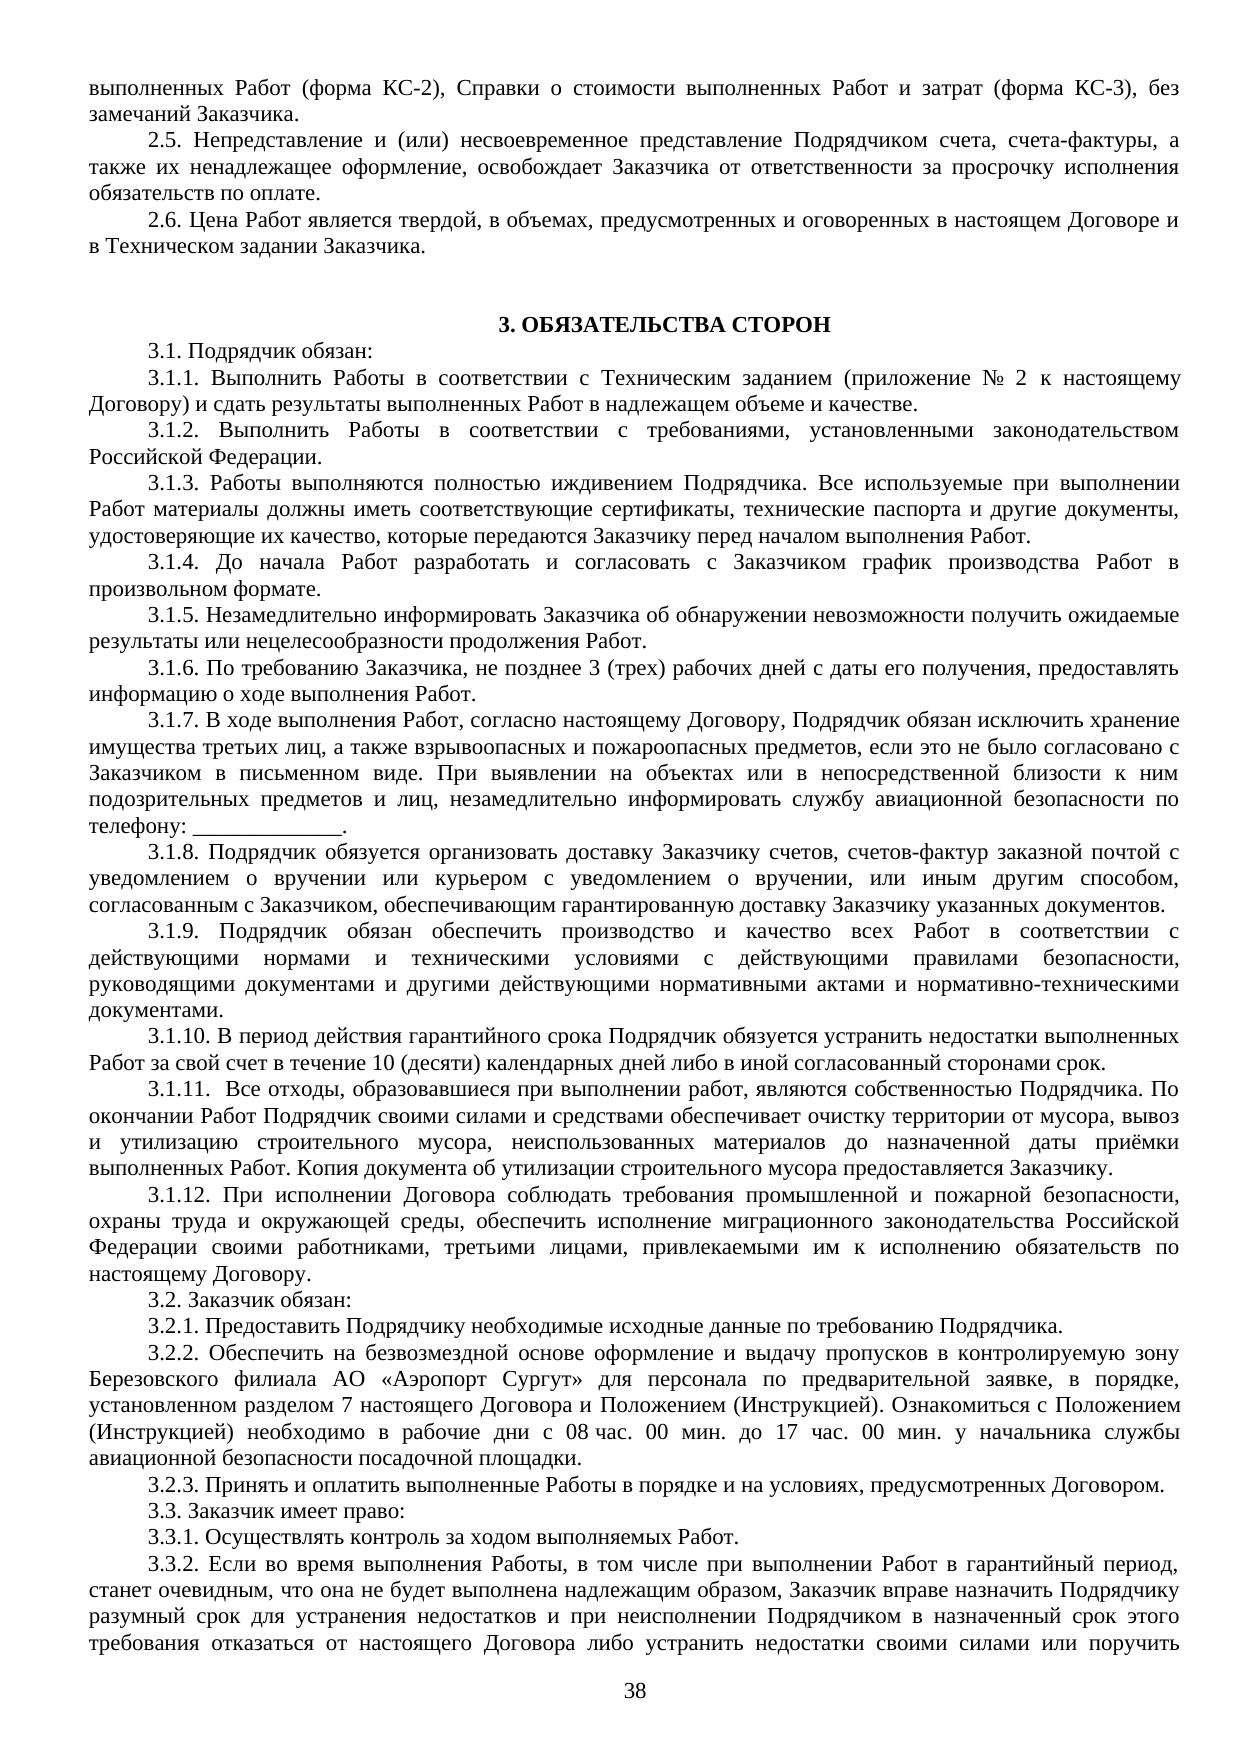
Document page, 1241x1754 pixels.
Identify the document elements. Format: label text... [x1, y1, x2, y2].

text 3.1.3. Работы выполняются полностью иждивением Подрядчика. Все используемые при выполнении Работ материалы должны иметь соответствующие сертификаты, технические паспорта и другие документы, удостоверяющие их качество, которые передаются Заказчику перед началом выполнения Работ. [89, 469, 1181, 548]
text 3.1. Подрядчик обязан: [89, 337, 1181, 364]
text 3.1.6. По требованию Заказчика, не позднее 3 (трех) рабочих дней с даты его получения, предоставлять информацию о ходе выполнения Работ. [89, 654, 1181, 706]
text 3.1.12. При исполнении Договора соблюдать требования промышленной и пожарной безопасности, охраны труда и окружающей среды, обеспечить исполнение миграционного законодательства Российской Федерации своими работниками, третьими лицами, привлекаемыми им к исполнению обязательств по настоящему Договору. [89, 1181, 1181, 1286]
text 3.2.2. Обеспечить на безвозмездной основе оформление и выдачу пропусков в контролируемую зону Березовского филиала АО «Аэропорт Сургут» для персонала по предварительной заявке, в порядке, установленном разделом 7 настоящего Договора и Положением (Инструкцией). Ознакомиться с Положением (Инструкцией) необходимо в рабочие дни с 08 час. 00 мин. до 17 час. 00 мин. у начальника службы авиационной безопасности посадочной площадки. [89, 1339, 1181, 1471]
text 2.5. Непредставление и (или) несвоевременное представление Подрядчиком счета, счета-фактуры, а также их ненадлежащее оформление, освобождает Заказчика от ответственности за просрочку исполнения обязательств по оплате. [89, 127, 1181, 206]
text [89, 74, 1181, 127]
text 3.1.2. Выполнить Работы в соответствии с требованиями, установленными законодательством Российской Федерации. [89, 416, 1181, 469]
text 3.1.4. До начала Работ разработать и согласовать с Заказчиком график производства Работ в произвольном формате. [89, 548, 1181, 601]
text 2.6. Цена Работ является твердой, в объемах, предусмотренных и оговоренных в настоящем Договоре и в Техническом задании Заказчика. [89, 206, 1181, 258]
text 3.2. Заказчик обязан: [89, 1286, 1181, 1312]
text 3.1.11. Все отходы, образовавшиеся при выполнении работ, являются собственностью Подрядчика. По окончании Работ Подрядчик своими силами и средствами обеспечивает очистку территории от мусора, вывоз и утилизацию строительного мусора, неиспользованных материалов до назначенной даты приёмки выполненных Работ. Копия документа об утилизации строительного мусора предоставляется Заказчику. [89, 1075, 1181, 1181]
text 3.1.9. Подрядчик обязан обеспечить производство и качество всех Работ в соответствии с действующими нормами и техническими условиями с действующими правилами безопасности, руководящими документами и другими действующими нормативными актами и нормативно-техническими документами. [89, 917, 1181, 1023]
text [89, 1550, 1181, 1655]
text 3.1.1. Выполнить Работы в соответствии с Техническим заданием (приложение № 2 к настоящему Договору) и сдать результаты выполненных Работ в надлежащем объеме и качестве. [89, 364, 1181, 416]
text 3.1.10. В период действия гарантийного срока Подрядчик обязуется устранить недостатки выполненных Работ за свой счет в течение 10 (десяти) календарных дней либо в иной согласованный сторонами срок. [89, 1023, 1181, 1075]
text 3.3. Заказчик имеет право: [89, 1497, 1181, 1523]
text 3.2.3. Принять и оплатить выполненные Работы в порядке и на условиях, предусмотренных Договором. [89, 1471, 1181, 1497]
text 3.1.7. В ходе выполнения Работ, согласно настоящему Договору, Подрядчик обязан исключить хранение имущества третьих лиц, а также взрывоопасных и пожароопасных предметов, если это не было согласовано с Заказчиком в письменном виде. При выявлении на объектах или в непосредственной близости к ним подозрительных предметов и лиц, незамедлительно информировать службу авиационной безопасности по телефону: _____________. [89, 706, 1181, 838]
text 3.2.1. Предоставить Подрядчику необходимые исходные данные по требованию Подрядчика. [89, 1312, 1181, 1339]
text 3.1.5. Незамедлительно информировать Заказчика об обнаружении невозможности получить ожидаемые результаты или нецелесообразности продолжения Работ. [89, 601, 1181, 654]
text 3. ОБЯЗАТЕЛЬСТВА СТОРОН [89, 311, 1181, 337]
text 3.3.1. Осуществлять контроль за ходом выполняемых Работ. [89, 1523, 1181, 1550]
text 3.1.8. Подрядчик обязуется организовать доставку Заказчику счетов, счетов-фактур заказной почтой с уведомлением о вручении или курьером с уведомлением о вручении, или иным другим способом, согласованным с Заказчиком, обеспечивающим гарантированную доставку Заказчику указанных документов. [89, 838, 1181, 917]
